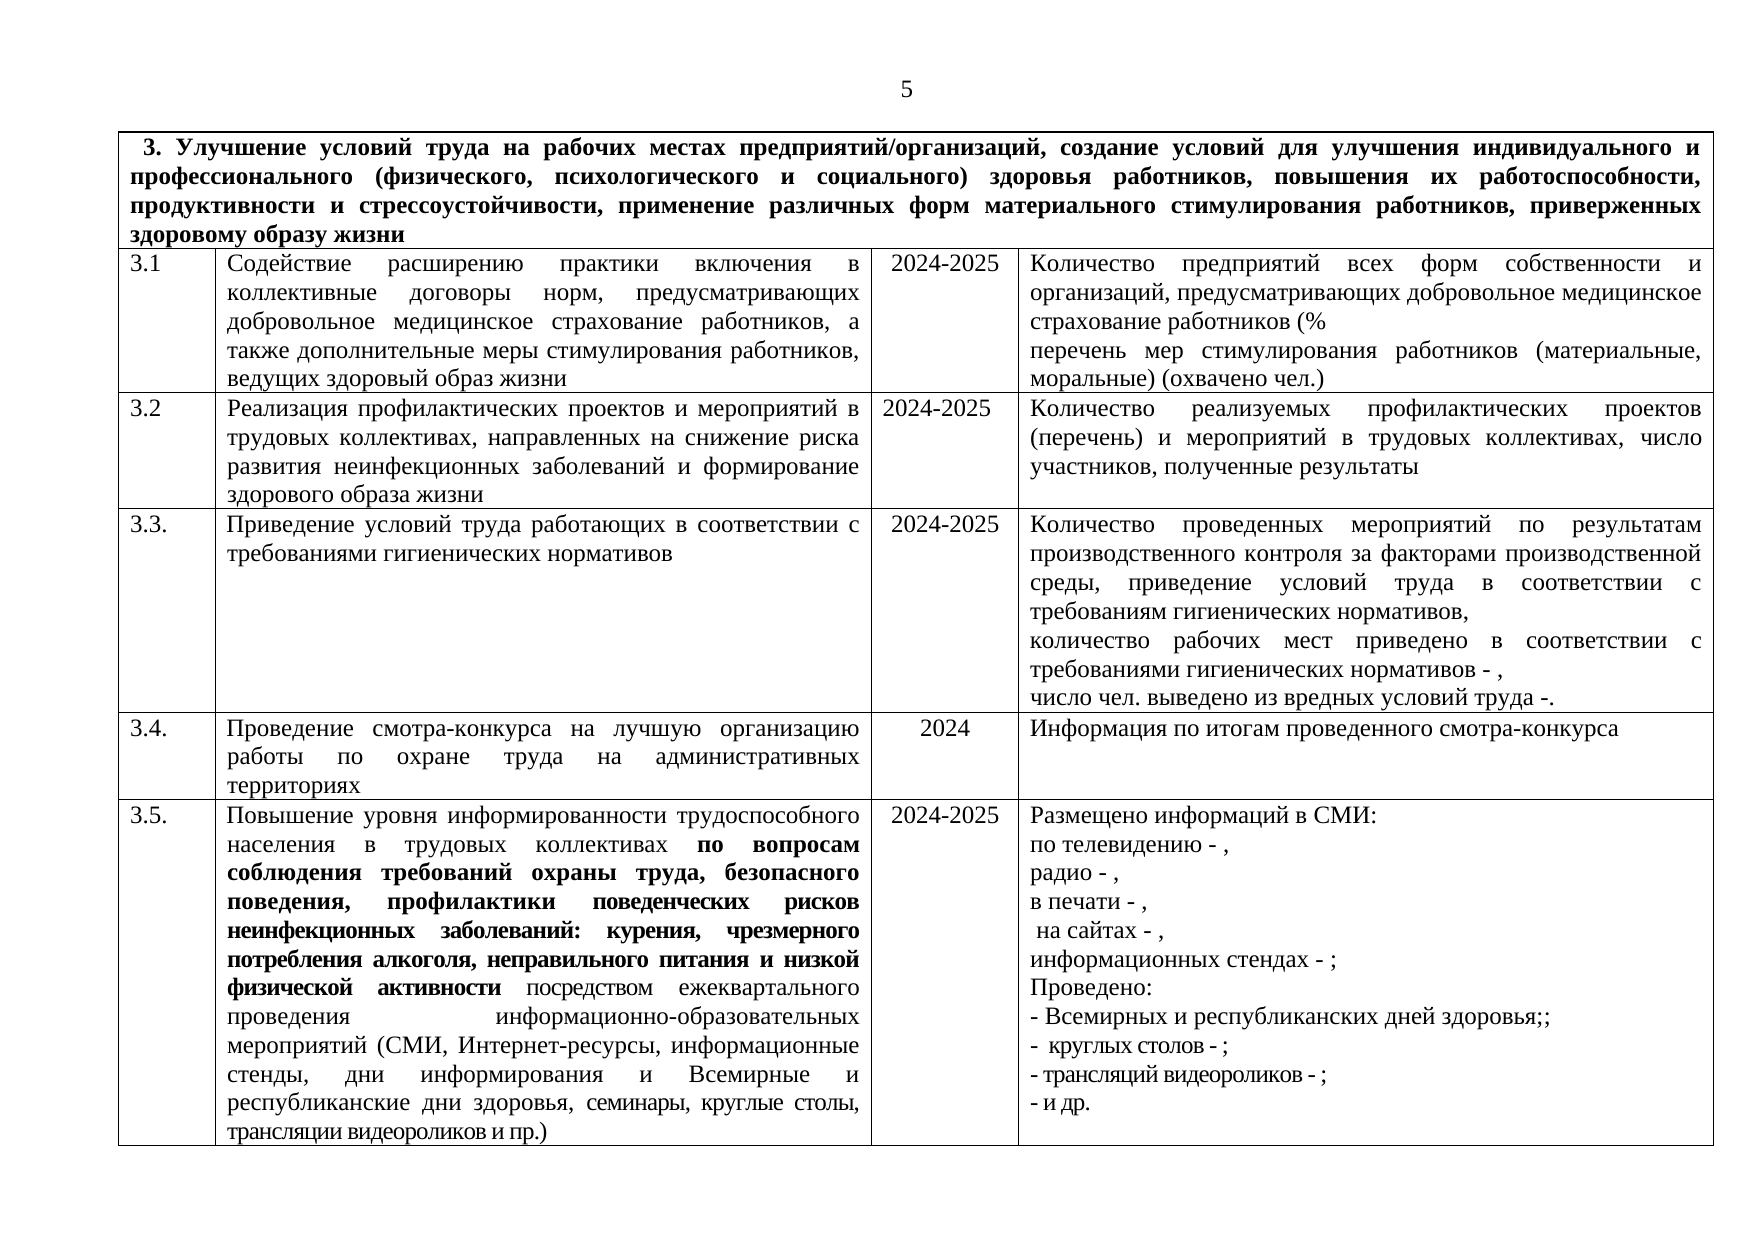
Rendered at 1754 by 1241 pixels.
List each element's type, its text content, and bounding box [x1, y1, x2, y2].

table_cell 3.2 [119, 393, 215, 508]
table_cell 2024-2025 [872, 249, 1018, 392]
table_cell Содействие расширению практики включения в коллективные договоры норм, предусматривающих добровольное медицинское страхование работников, а также дополнительные меры стимулирования работников, ведущих здоровый образ жизни [216, 249, 871, 392]
table_cell Размещено информаций в СМИ: по телевидению - , радио - , в печати - , на сайтах - , информационных стендах - ; Проведено: - Всемирных и республиканских дней здоровья;; - круглых столов - ; - трансляций видеороликов - ; - и др. [1019, 800, 1713, 1145]
table_cell 3.1 [119, 249, 215, 392]
table_cell Реализация профилактических проектов и мероприятий в трудовых коллективах, направленных на снижение риска развития неинфекционных заболеваний и формирование здорового образа жизни [216, 393, 871, 508]
table_cell Приведение условий труда работающих в соответствии с требованиями гигиенических нормативов [216, 509, 871, 712]
table_cell 2024 [872, 713, 1018, 799]
table_cell 2024-2025 [872, 393, 1018, 508]
table_cell 3. Улучшение условий труда на рабочих местах предприятий/организаций, создание условий для улучшения индивидуального и профессионального (физического, психологического и социального) здоровья работников, повышения их работоспособности, продуктивности и стрессоустойчивости, применение различных форм материального стимулирования работников, приверженных здоровому образу жизни [119, 133, 1713, 247]
table_cell 3.3. [119, 509, 215, 712]
table_cell 3.5. [119, 800, 215, 1145]
table_cell 2024-2025 [872, 509, 1018, 712]
table_cell Повышение уровня информированности трудоспособного населения в трудовых коллективах по вопросам соблюдения требований охраны труда, безопасного поведения, профилактики поведенческих рисков неинфекционных заболеваний: курения, чрезмерного потребления алкоголя, неправильного питания и низкой физической активности посредством ежеквартального проведения информационно-образовательных мероприятий (СМИ, Интернет-ресурсы, информационные стенды, дни информирования и Всемирные и республиканские дни здоровья, семинары, круглые столы, трансляции видеороликов и пр.) [216, 800, 871, 1145]
table_cell Количество проведенных мероприятий по результатам производственного контроля за факторами производственной среды, приведение условий труда в соответствии с требованиям гигиенических нормативов, количество рабочих мест приведено в соответствии с требованиями гигиенических нормативов - , число чел. выведено из вредных условий труда -. [1019, 509, 1713, 712]
table_cell Проведение смотра-конкурса на лучшую организацию работы по охране труда на административных территориях [216, 713, 871, 799]
table_cell Информация по итогам проведенного смотра-конкурса [1019, 713, 1713, 799]
table_cell Количество реализуемых профилактических проектов (перечень) и мероприятий в трудовых коллективах, число участников, полученные результаты [1019, 393, 1713, 508]
table_cell 2024-2025 [872, 800, 1018, 1145]
table_cell 3.4. [119, 713, 215, 799]
table_cell Количество предприятий всех форм собственности и организаций, предусматривающих добровольное медицинское страхование работников (% перечень мер стимулирования работников (материальные, моральные) (охвачено чел.) [1019, 249, 1713, 392]
